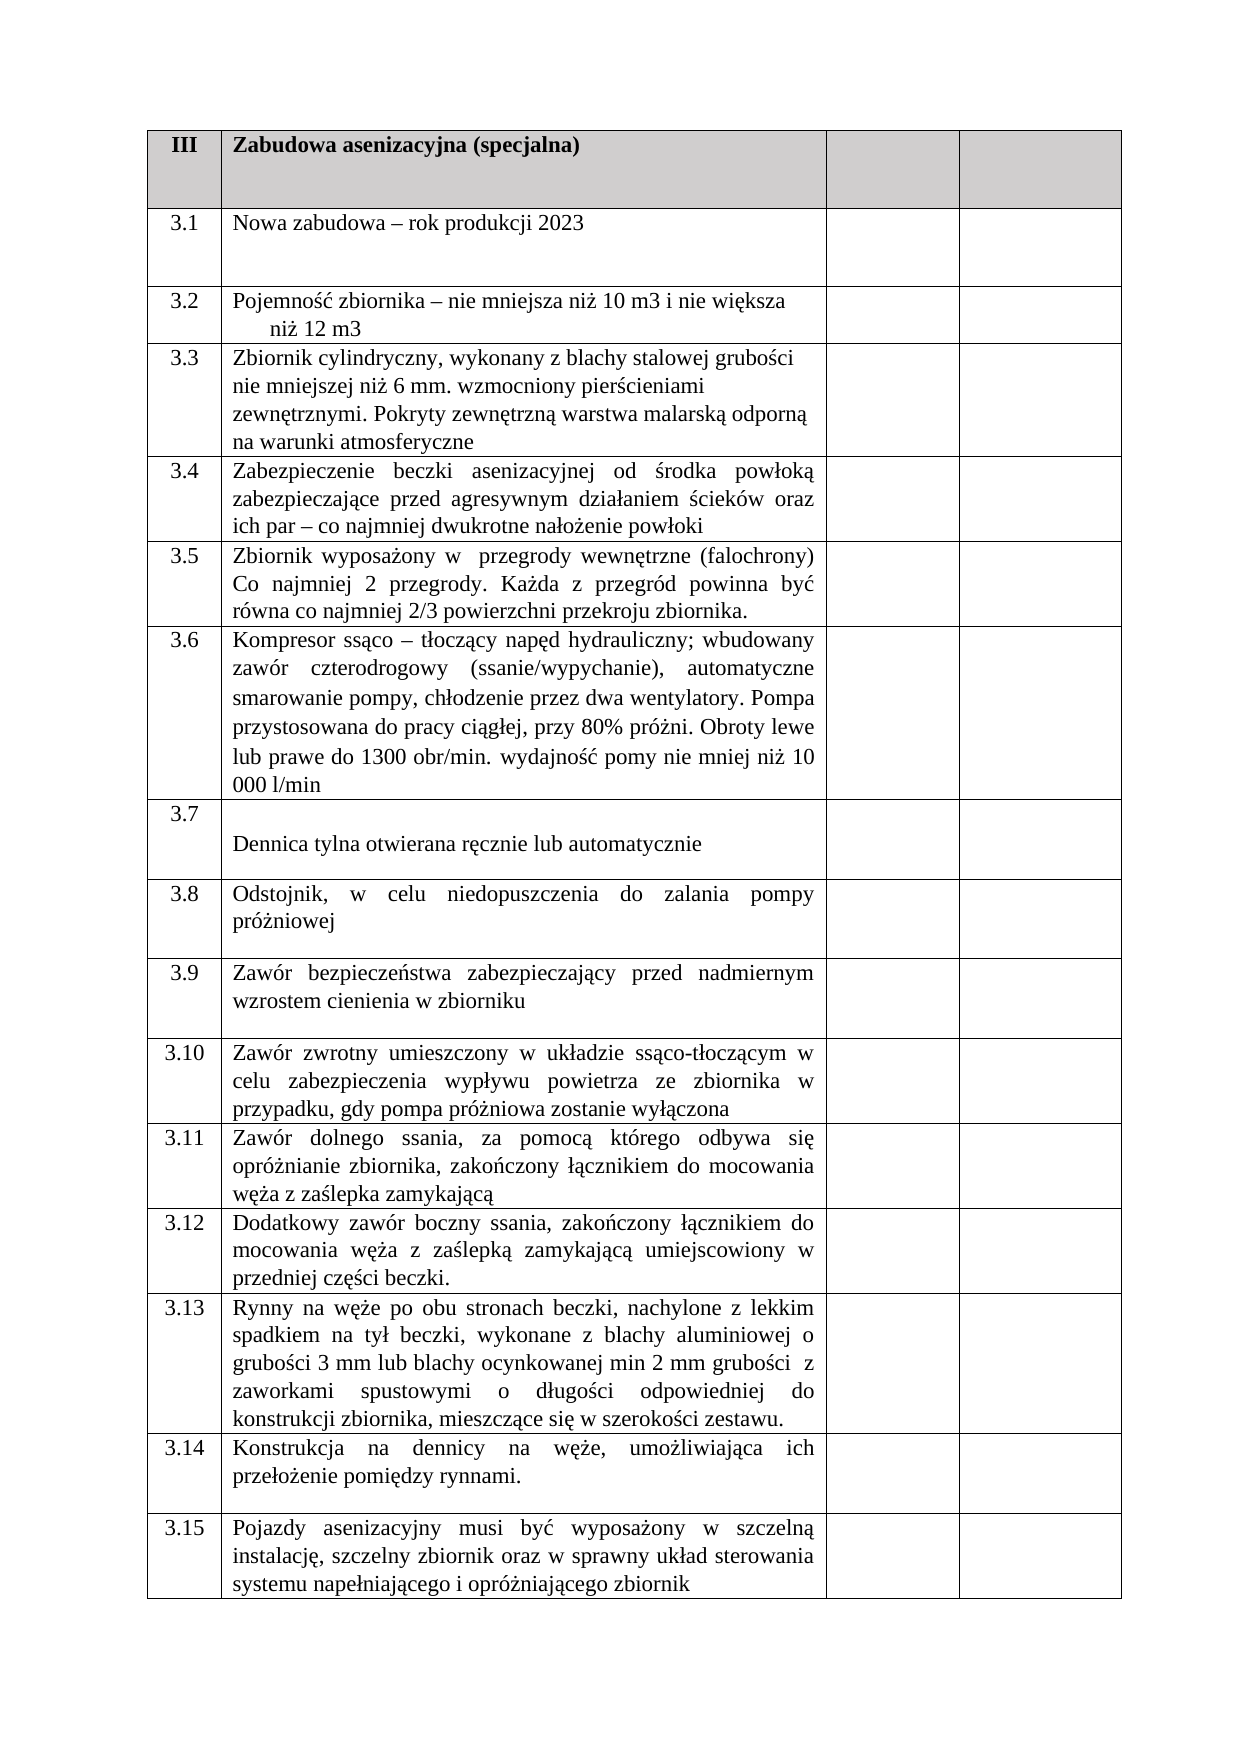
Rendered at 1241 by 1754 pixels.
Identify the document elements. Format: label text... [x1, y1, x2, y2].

table_cell 3.5 [148, 542, 221, 626]
table_cell Zawór zwrotny umieszczony w układzie ssąco-tłoczącym w celu zabezpieczenia wypływu powietrza ze zbiornika w przypadku, gdy pompa próżniowa zostanie wyłączona [222, 1039, 826, 1123]
table_cell 3.3 [148, 344, 221, 456]
table_cell 3.15 [148, 1514, 221, 1598]
table_cell [827, 1514, 959, 1598]
table_cell Zbiornik cylindryczny, wykonany z blachy stalowej grubości nie mniejszej niż 6 mm. wzmocniony pierścieniami zewnętrznymi. Pokryty zewnętrzną warstwa malarską odporną na warunki atmosferyczne [222, 344, 826, 456]
table_cell 3.12 [148, 1209, 221, 1292]
table_cell [960, 1039, 1121, 1123]
table_cell [960, 1124, 1121, 1208]
table_cell Nowa zabudowa – rok produkcji 2023 [222, 209, 826, 286]
table_cell [827, 209, 959, 286]
table_cell Zawór bezpieczeństwa zabezpieczający przed nadmiernym wzrostem cienienia w zbiorniku [222, 959, 826, 1038]
table_cell Kompresor ssąco – tłoczący napęd hydrauliczny; wbudowany zawór czterodrogowy (ssanie/wypychanie), automatyczne smarowanie pompy, chłodzenie przez dwa wentylatory. Pompa przystosowana do pracy ciągłej, przy 80% próżni. Obroty lewe lub prawe do 1300 obr/min. wydajność pomy nie mniej niż 10 000 l/min [222, 627, 826, 799]
table_cell Pojemność zbiornika – nie mniejsza niż 10 m3 i nie większa niż 12 m3 [222, 287, 826, 343]
table_cell Konstrukcja na dennicy na węże, umożliwiająca ich przełożenie pomiędzy rynnami. [222, 1434, 826, 1513]
table_cell [827, 1294, 959, 1433]
table_cell [827, 542, 959, 626]
table_cell Dodatkowy zawór boczny ssania, zakończony łącznikiem do mocowania węża z zaślepką zamykającą umiejscowiony w przedniej części beczki. [222, 1209, 826, 1292]
table_cell [960, 959, 1121, 1038]
table_cell [960, 344, 1121, 456]
table_cell 3.14 [148, 1434, 221, 1513]
table_cell Zabudowa asenizacyjna (specjalna) [222, 131, 826, 208]
table_cell 3.1 [148, 209, 221, 286]
table_cell Dennica tylna otwierana ręcznie lub automatycznie [222, 800, 826, 879]
table_cell 3.2 [148, 287, 221, 343]
table_cell [960, 627, 1121, 799]
table_cell [960, 131, 1121, 208]
table_cell [960, 209, 1121, 286]
table_cell [960, 1209, 1121, 1292]
table_cell Zabezpieczenie beczki asenizacyjnej od środka powłoką zabezpieczające przed agresywnym działaniem ścieków oraz ich par – co najmniej dwukrotne nałożenie powłoki [222, 457, 826, 541]
table_cell [827, 627, 959, 799]
table_cell [827, 800, 959, 879]
table_cell 3.6 [148, 627, 221, 799]
table_cell [960, 1294, 1121, 1433]
table_cell III [148, 131, 221, 208]
table_cell Pojazdy asenizacyjny musi być wyposażony w szczelną instalację, szczelny zbiornik oraz w sprawny układ sterowania systemu napełniającego i opróżniającego zbiornik [222, 1514, 826, 1598]
table_cell Rynny na węże po obu stronach beczki, nachylone z lekkim spadkiem na tył beczki, wykonane z blachy aluminiowej o grubości 3 mm lub blachy ocynkowanej min 2 mm grubości z zaworkami spustowymi o długości odpowiedniej do konstrukcji zbiornika, mieszczące się w szerokości zestawu. [222, 1294, 826, 1433]
table_cell 3.11 [148, 1124, 221, 1208]
table_cell [960, 800, 1121, 879]
table_cell 3.9 [148, 959, 221, 1038]
table_cell 3.8 [148, 880, 221, 958]
table_cell Odstojnik, w celu niedopuszczenia do zalania pompy próżniowej [222, 880, 826, 958]
table_cell 3.7 [148, 800, 221, 879]
table_cell [827, 287, 959, 343]
table_cell [827, 1434, 959, 1513]
table_cell [827, 131, 959, 208]
table_cell [960, 542, 1121, 626]
table_cell [827, 959, 959, 1038]
table_cell 3.13 [148, 1294, 221, 1433]
table_cell [960, 287, 1121, 343]
table_cell [827, 1124, 959, 1208]
table_cell Zawór dolnego ssania, za pomocą którego odbywa się opróżnianie zbiornika, zakończony łącznikiem do mocowania węża z zaślepka zamykającą [222, 1124, 826, 1208]
table_cell [960, 1514, 1121, 1598]
table_cell [827, 1039, 959, 1123]
table_cell 3.4 [148, 457, 221, 541]
table_cell [827, 344, 959, 456]
table_cell Zbiornik wyposażony w przegrody wewnętrzne (falochrony) Co najmniej 2 przegrody. Każda z przegród powinna być równa co najmniej 2/3 powierzchni przekroju zbiornika. [222, 542, 826, 626]
table_cell [827, 880, 959, 958]
table_cell [960, 880, 1121, 958]
table_cell 3.10 [148, 1039, 221, 1123]
table_cell [827, 457, 959, 541]
table_cell [827, 1209, 959, 1292]
table_cell [960, 457, 1121, 541]
table_cell [960, 1434, 1121, 1513]
